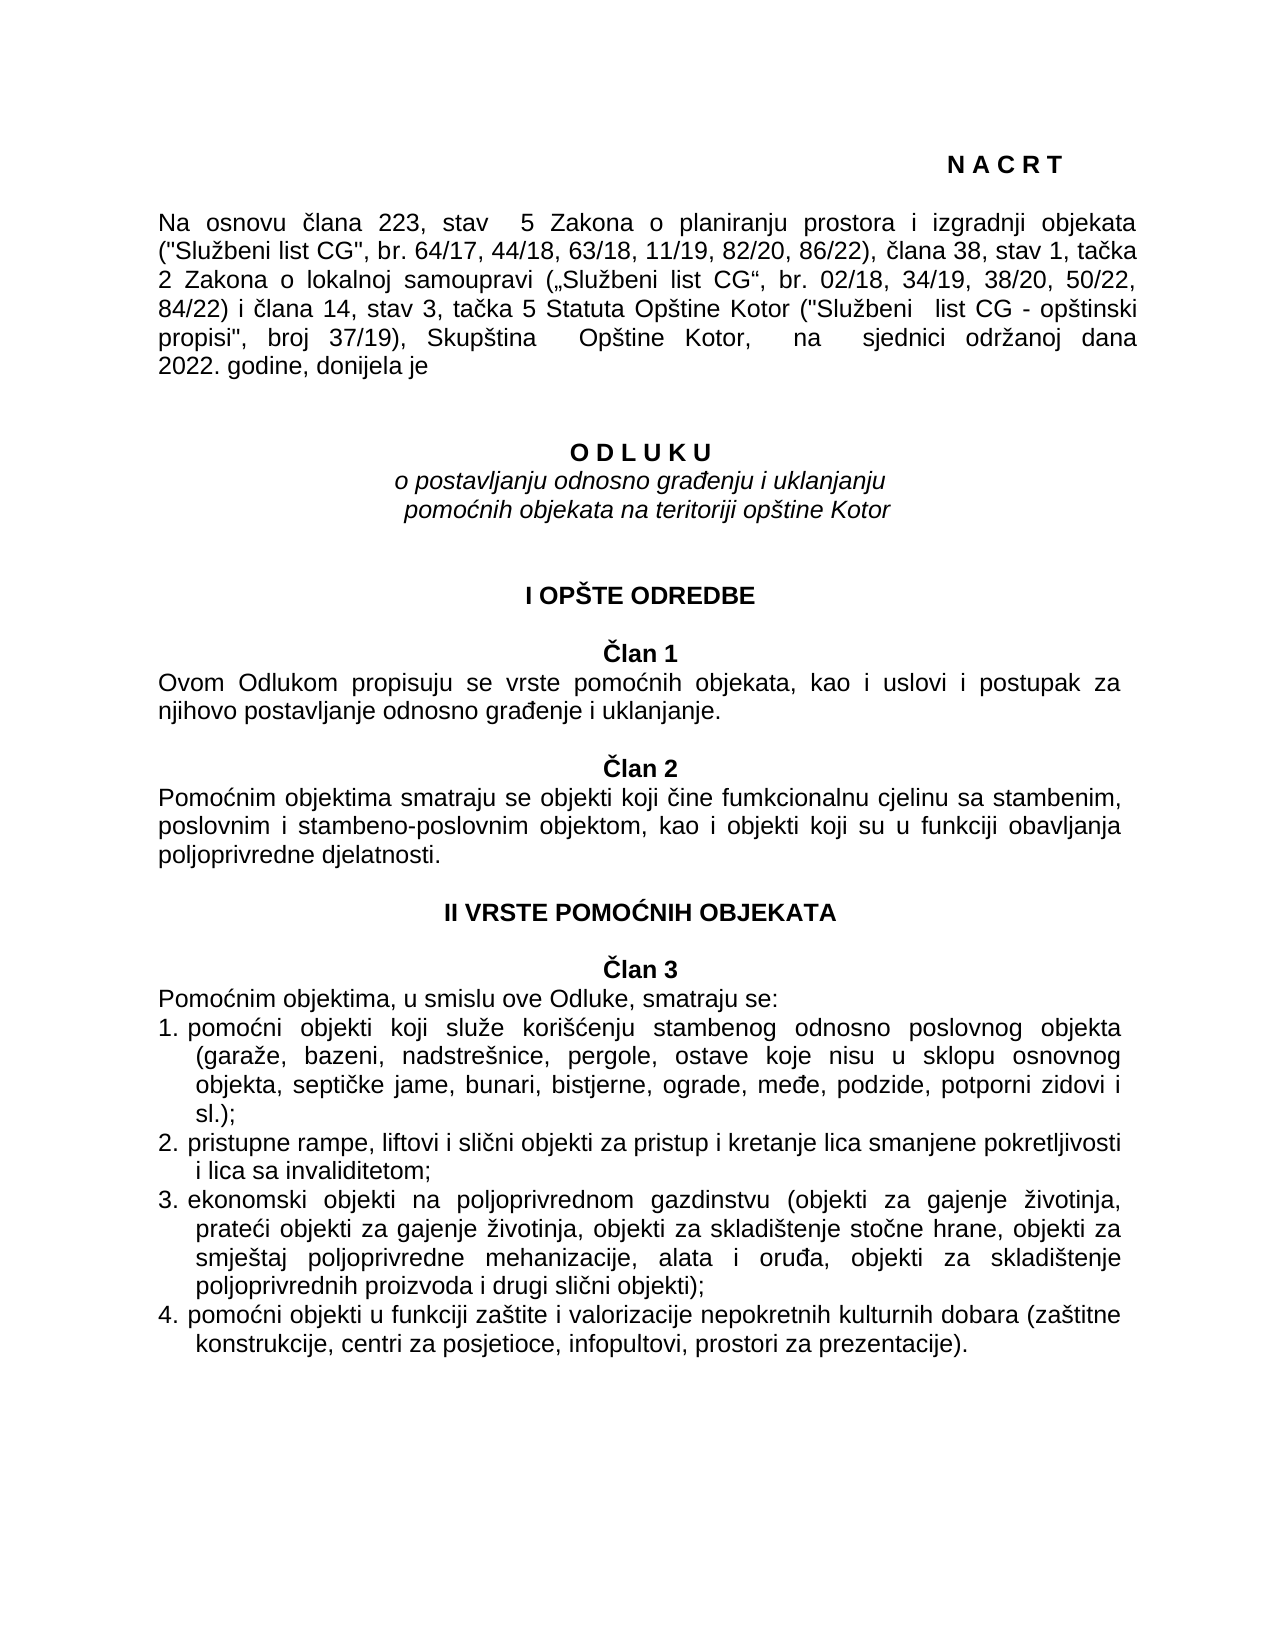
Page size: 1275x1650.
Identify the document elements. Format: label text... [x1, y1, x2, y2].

text Član 2 [158, 754, 1123, 782]
text Ovom Odlukom propisuju se vrste pomoćnih objekata, kao i uslovi i postupak za njihovo postavljanje odnosno građenje i uklanjanje. [158, 667, 1123, 725]
list ekonomski objekti na poljoprivrednom gazdinstvu (objekti za gajenje životinja, prateći objekti za gajenje životinja, objekti za skladištenje stočne hrane, objekti za smještaj poljoprivredne mehanizacije, alata i oruđa, objekti za skladištenje poljoprivrednih proizvoda i drugi slični objekti); [158, 1185, 1123, 1300]
text Pomoćnim objektima, u smislu ove Odluke, smatraju se: [158, 984, 1123, 1012]
text Na osnovu člana 223, stav 5 Zakona o planiranju prostora i izgradnji objekata ("Službeni list CG", br. 64/17, 44/18, 63/18, 11/19, 82/20, 86/22), člаnа 38, stav 1, tačka 2 Zаkоnа о lоkаlnој sаmоuprаvi („Službeni list CG“, br. 02/18, 34/19, 38/20, 50/22, 84/22) i člana 14, stav 3, tačka 5 Statuta Opštine Kotor ("Službeni list CG - opštinski propisi", broj 37/19), Skupština Opštine Kotor, na sjednici održanoj dana 2022. godine, donijela je [158, 207, 1138, 380]
list pomoćni objekti koji služe korišćenju stambenog odnosno poslovnog objekta (garaže, bazeni, nadstrešnice, pergole, ostave koje nisu u sklopu osnovnog objekta, septičke jame, bunari, bistjerne, ograde, međe, podzide, potporni zidovi i sl.); [158, 1012, 1123, 1127]
list pristupne rampe, liftovi i slični objekti za pristup i kretanje lica smanjene pokretljivosti i lica sa invaliditetom; [158, 1127, 1123, 1185]
text N A C R T [158, 150, 1073, 179]
text pomoćnih objekata na teritoriji opštine Kotor [158, 495, 1123, 524]
text o postavljanju odnosno građenju i uklanjanju [158, 466, 1123, 495]
text Pomoćnim objektima smatraju se objekti koji čine fumkcionalnu cjelinu sa stambenim, poslovnim i stambeno-poslovnim objektom, kao i objekti koji su u funkciji obavljanja poljoprivredne djelatnosti. [158, 782, 1123, 869]
text Član 1 [158, 639, 1123, 667]
text II VRSTE POMOĆNIH OBJEKATA [158, 897, 1123, 926]
list pomoćni objekti u funkciji zaštite i valorizacije nepokretnih kulturnih dobara (zaštitne konstrukcije, centri za posjetioce, infopultovi, prostori za prezentacije). [158, 1300, 1123, 1357]
text I OPŠTE ODREDBE [158, 581, 1123, 610]
text Član 3 [158, 955, 1123, 984]
text O D L U K U [158, 437, 1123, 466]
